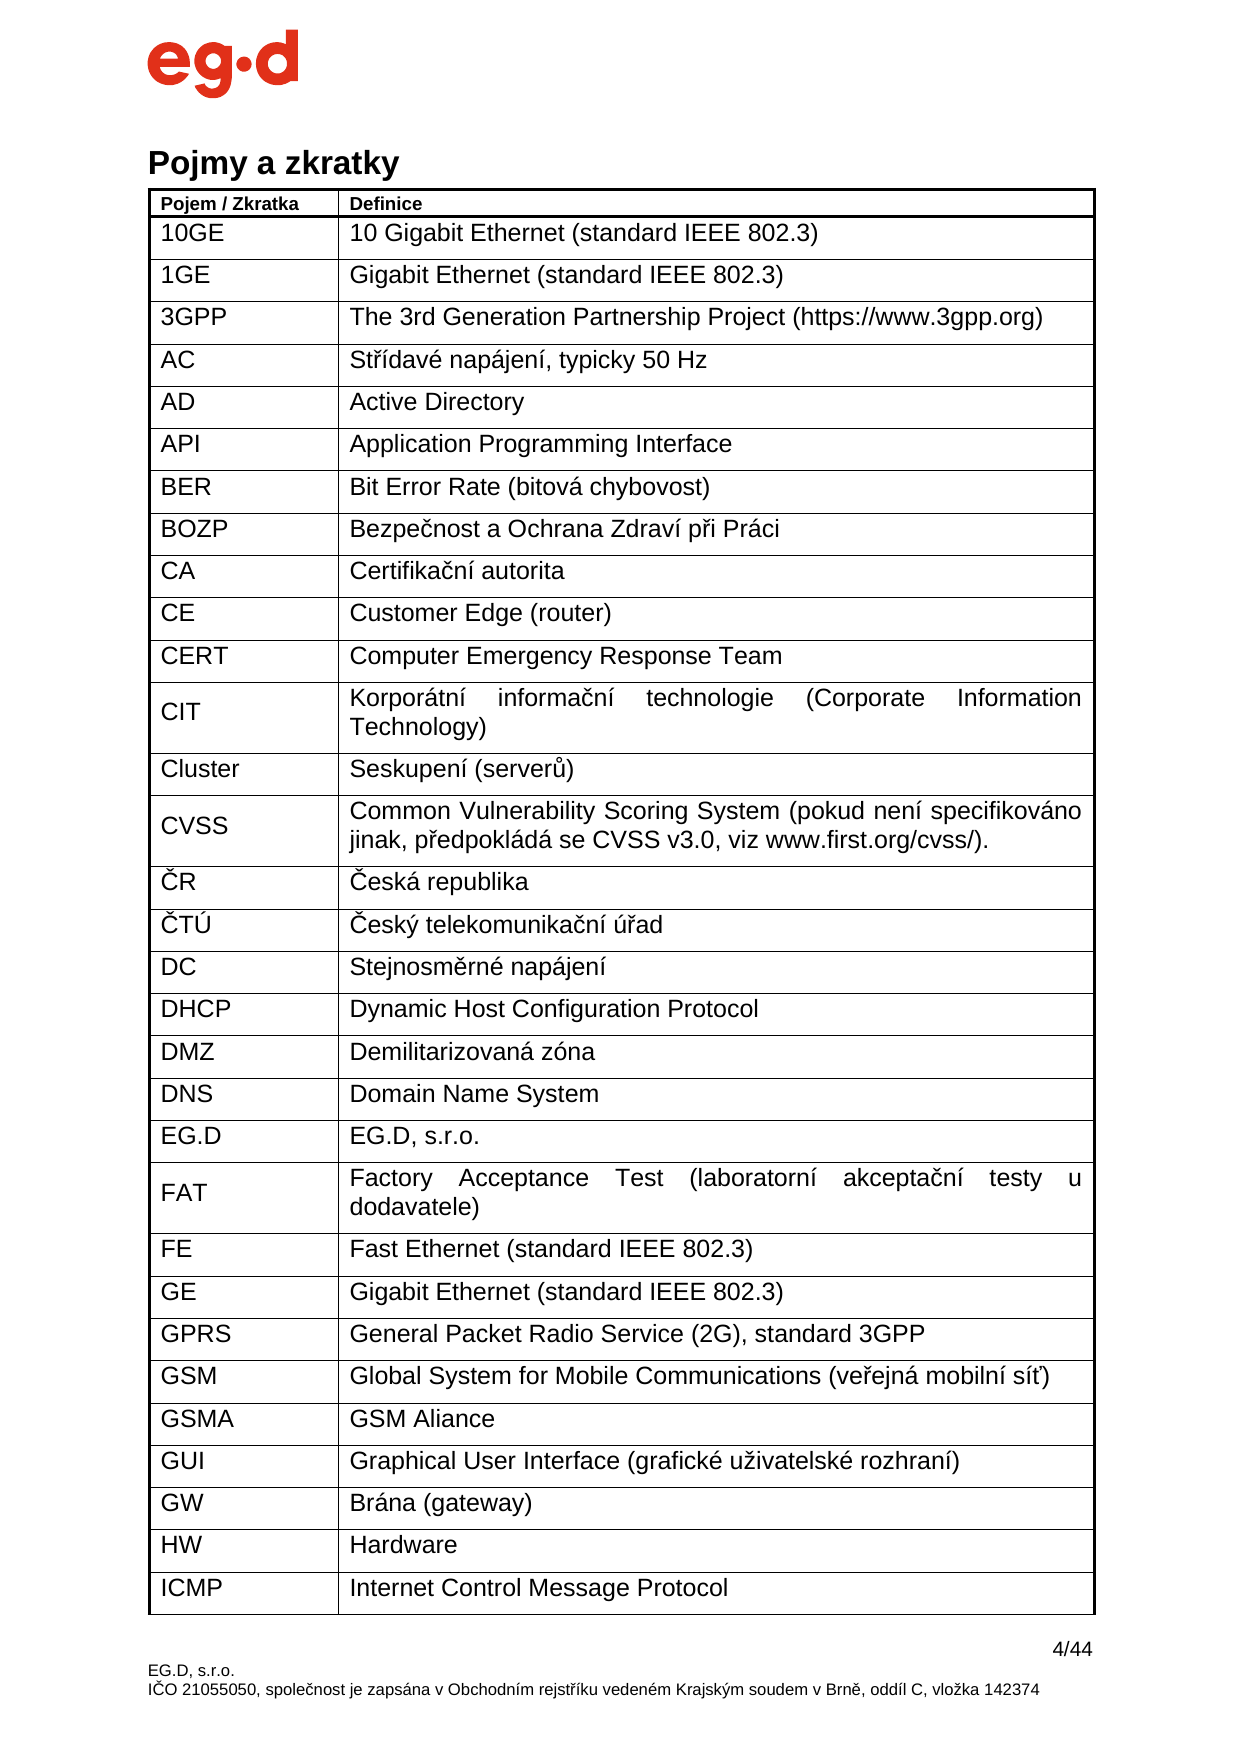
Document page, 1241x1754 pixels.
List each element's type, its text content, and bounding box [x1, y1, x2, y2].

table_cell Gigabit Ethernet (standard IEEE 802.3) [339, 1277, 1093, 1318]
table_cell EG.D, s.r.o. [339, 1121, 1093, 1162]
table_cell CIT [151, 683, 338, 753]
table_cell Bit Error Rate (bitová chybovost) [339, 471, 1093, 513]
table_cell GSM [151, 1361, 338, 1402]
table_cell Graphical User Interface (grafické uživatelské rozhraní) [339, 1446, 1093, 1487]
table_cell API [151, 429, 338, 470]
table_cell Gigabit Ethernet (standard IEEE 802.3) [339, 260, 1093, 301]
table_cell Customer Edge (router) [339, 598, 1093, 639]
table_cell Korporátní informační technologie (Corporate Information Technology) [339, 683, 1093, 753]
table_cell ICMP [151, 1573, 338, 1614]
table_cell DNS [151, 1079, 338, 1120]
table_cell The 3rd Generation Partnership Project (https://www.3gpp.org) [339, 302, 1093, 343]
table_cell 10 Gigabit Ethernet (standard IEEE 802.3) [339, 218, 1093, 259]
table_cell 1GE [151, 260, 338, 301]
table_cell GE [151, 1277, 338, 1318]
table_cell GPRS [151, 1319, 338, 1360]
table_cell BOZP [151, 514, 338, 555]
table_cell Český telekomunikační úřad [339, 910, 1093, 951]
table_cell DHCP [151, 994, 338, 1035]
table_cell Global System for Mobile Communications (veřejná mobilní síť) [339, 1361, 1093, 1402]
table_cell 3GPP [151, 302, 338, 343]
table_cell Stejnosměrné napájení [339, 952, 1093, 993]
table_cell Brána (gateway) [339, 1488, 1093, 1529]
table_cell ČR [151, 867, 338, 908]
table_cell BER [151, 471, 338, 513]
table_cell Cluster [151, 754, 338, 795]
table_cell HW [151, 1530, 338, 1572]
table_cell Seskupení (serverů) [339, 754, 1093, 795]
table_cell FAT [151, 1163, 338, 1233]
table_cell Computer Emergency Response Team [339, 641, 1093, 682]
table_cell 10GE [151, 218, 338, 259]
table_cell GW [151, 1488, 338, 1529]
table_cell CA [151, 556, 338, 597]
table_cell Factory Acceptance Test (laboratorní akceptační testy u dodavatele) [339, 1163, 1093, 1233]
table_cell CE [151, 598, 338, 639]
table_cell Application Programming Interface [339, 429, 1093, 470]
table_cell Dynamic Host Configuration Protocol [339, 994, 1093, 1035]
table_header Pojem / Zkratka [151, 191, 338, 214]
table_cell DC [151, 952, 338, 993]
table_cell CERT [151, 641, 338, 682]
table_cell EG.D [151, 1121, 338, 1162]
table_cell AD [151, 387, 338, 428]
table_cell GSM Aliance [339, 1404, 1093, 1445]
text Pojmy a zkratky [148, 143, 1093, 182]
table_cell DMZ [151, 1036, 338, 1078]
table_cell Česká republika [339, 867, 1093, 908]
table_header Definice [339, 191, 1093, 214]
table_cell Fast Ethernet (standard IEEE 802.3) [339, 1234, 1093, 1276]
table_cell Common Vulnerability Scoring System (pokud není specifikováno jinak, předpokládá se CVSS v3.0, viz www.first.org/cvss/). [339, 796, 1093, 866]
table_cell Active Directory [339, 387, 1093, 428]
table_cell Hardware [339, 1530, 1093, 1572]
table_cell Domain Name System [339, 1079, 1093, 1120]
table_cell Internet Control Message Protocol [339, 1573, 1093, 1614]
table_cell GSMA [151, 1404, 338, 1445]
table_cell ČTÚ [151, 910, 338, 951]
table_cell CVSS [151, 796, 338, 866]
table_cell FE [151, 1234, 338, 1276]
table_cell GUI [151, 1446, 338, 1487]
table_cell Střídavé napájení, typicky 50 Hz [339, 345, 1093, 386]
table_cell Bezpečnost a Ochrana Zdraví při Práci [339, 514, 1093, 555]
table_cell AC [151, 345, 338, 386]
table_cell Certifikační autorita [339, 556, 1093, 597]
table_cell Demilitarizovaná zóna [339, 1036, 1093, 1078]
table_cell General Packet Radio Service (2G), standard 3GPP [339, 1319, 1093, 1360]
